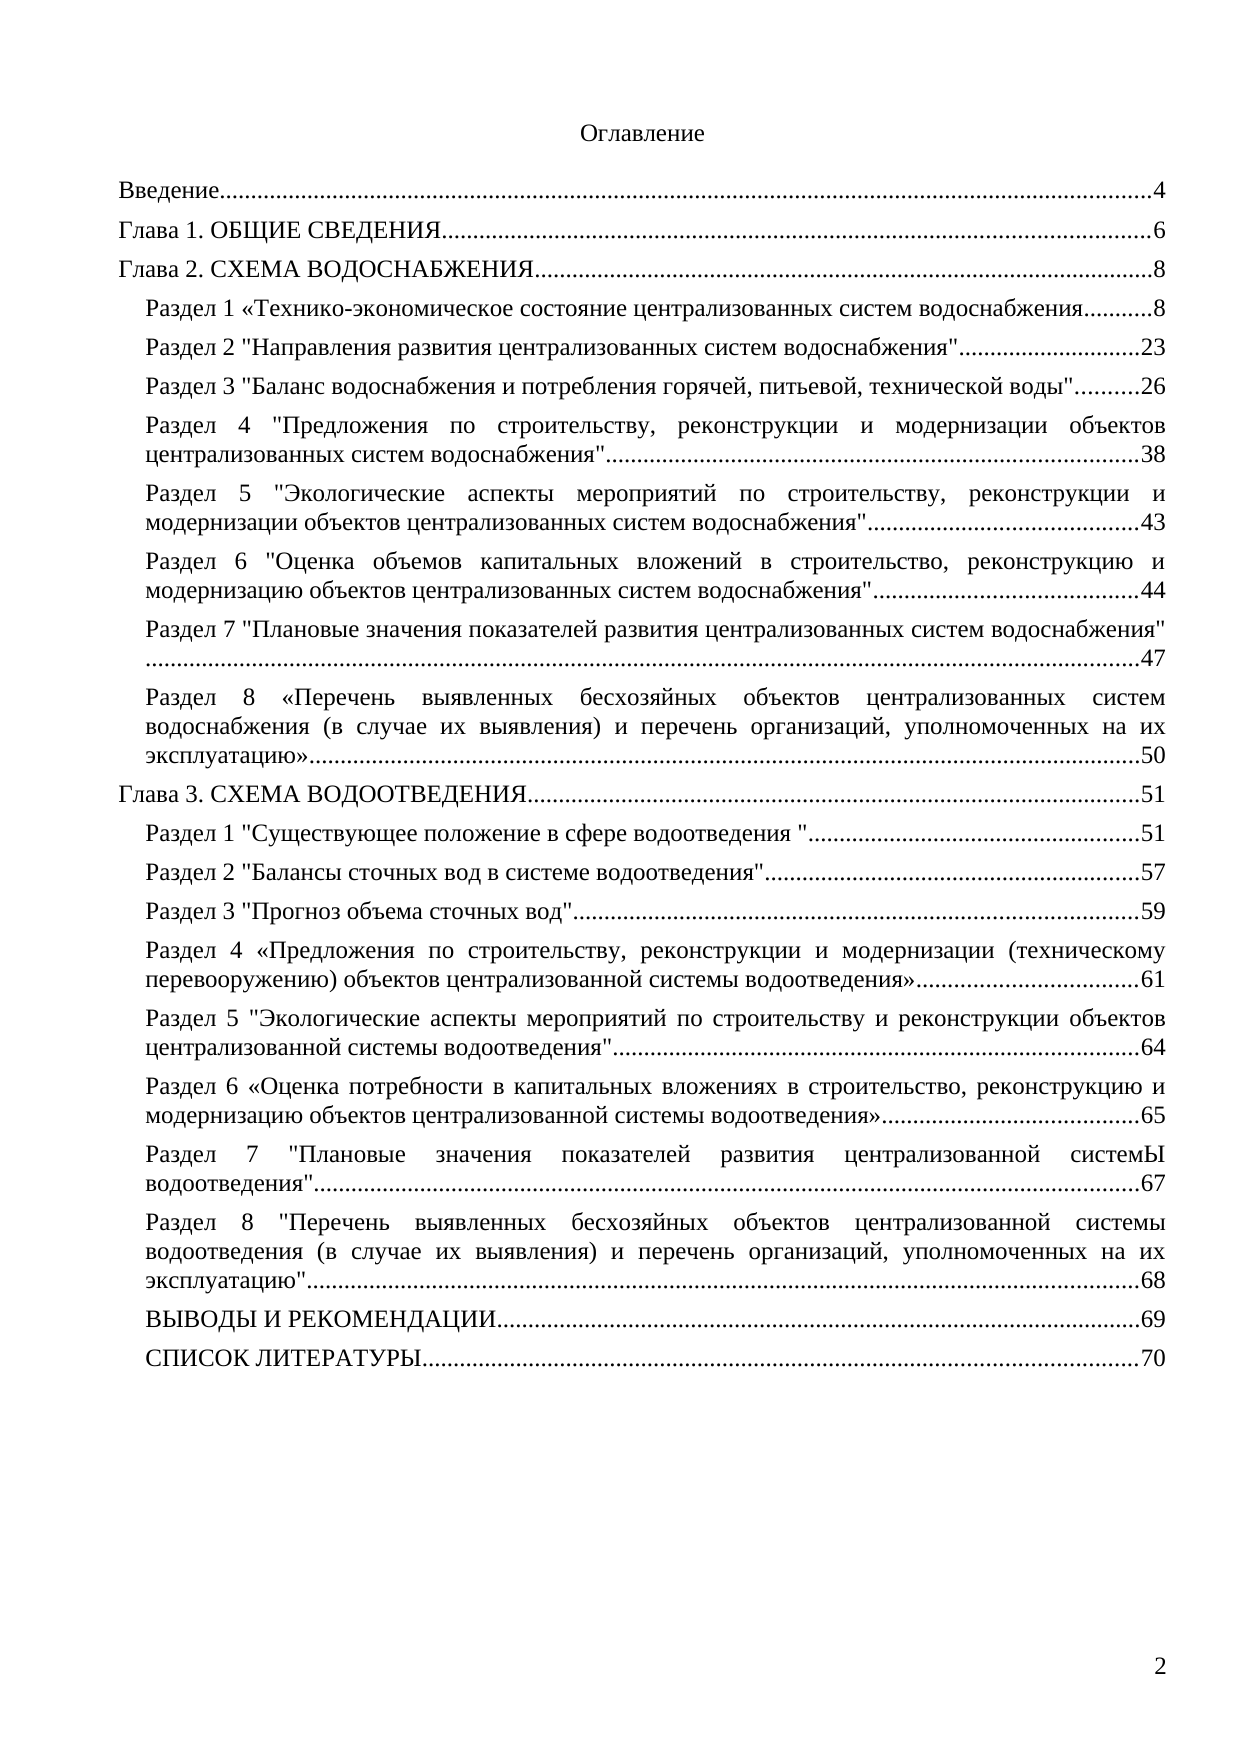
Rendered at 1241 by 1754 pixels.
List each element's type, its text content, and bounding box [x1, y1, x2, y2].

text Раздел 7 "Плановые значения показателей развития централизованной системЫ водоотведения" 67 [145, 1139, 1167, 1197]
text Раздел 5 "Экологические аспекты мероприятий по строительству, реконструкции и модернизации объектов централизованных систем водоснабжения" 43 [145, 478, 1167, 536]
text Раздел 2 "Балансы сточных вод в системе водоотведения" 57 [145, 857, 1167, 886]
text Раздел 2 "Направления развития централизованных систем водоснабжения" 23 [145, 332, 1167, 361]
text Раздел 3 "Прогноз объема сточных вод" 59 [145, 896, 1167, 925]
text Раздел 6 "Оценка объемов капитальных вложений в строительство, реконструкцию и модернизацию объектов централизованных систем водоснабжения" 44 [145, 546, 1167, 604]
text СПИСОК ЛИТЕРАТУРЫ 70 [145, 1343, 1167, 1372]
text Раздел 5 "Экологические аспекты мероприятий по строительству и реконструкции объектов централизованной системы водоотведения" 64 [145, 1003, 1167, 1061]
text Раздел 4 "Предложения по строительству, реконструкции и модернизации объектов централизованных систем водоснабжения" 38 [145, 411, 1167, 468]
text Раздел 4 «Предложения по строительству, реконструкции и модернизации (техническому перевооружению) объектов централизованной системы водоотведения» 61 [145, 936, 1167, 993]
text ВЫВОДЫ И РЕКОМЕНДАЦИИ 69 [145, 1304, 1167, 1333]
text Раздел 3 "Баланс водоснабжения и потребления горячей, питьевой, технической воды" 26 [145, 371, 1167, 400]
text Оглавление [118, 118, 1167, 147]
text Раздел 1 «Технико-экономическое состояние централизованных систем водоснабжения 8 [145, 293, 1167, 322]
text Введение 4 [118, 176, 1167, 204]
text Раздел 7 "Плановые значения показателей развития централизованных систем водоснабжения" 47 [145, 614, 1167, 672]
text Раздел 8 «Перечень выявленных бесхозяйных объектов централизованных систем водоснабжения (в случае их выявления) и перечень организаций, уполномоченных на их эксплуатацию» 50 [145, 682, 1167, 768]
text Раздел 1 "Существующее положение в сфере водоотведения " 51 [145, 818, 1167, 847]
text Раздел 8 "Перечень выявленных бесхозяйных объектов централизованной системы водоотведения (в случае их выявления) и перечень организаций, уполномоченных на их эксплуатацию" 68 [145, 1207, 1167, 1293]
text Глава 3. СХЕМА ВОДООТВЕДЕНИЯ 51 [118, 779, 1167, 808]
text Глава 1. ОБЩИЕ СВЕДЕНИЯ 6 [118, 215, 1167, 243]
text Глава 2. СХЕМА ВОДОСНАБЖЕНИЯ 8 [118, 254, 1167, 283]
text Раздел 6 «Оценка потребности в капитальных вложениях в строительство, реконструкцию и модернизацию объектов централизованной системы водоотведения» 65 [145, 1071, 1167, 1129]
